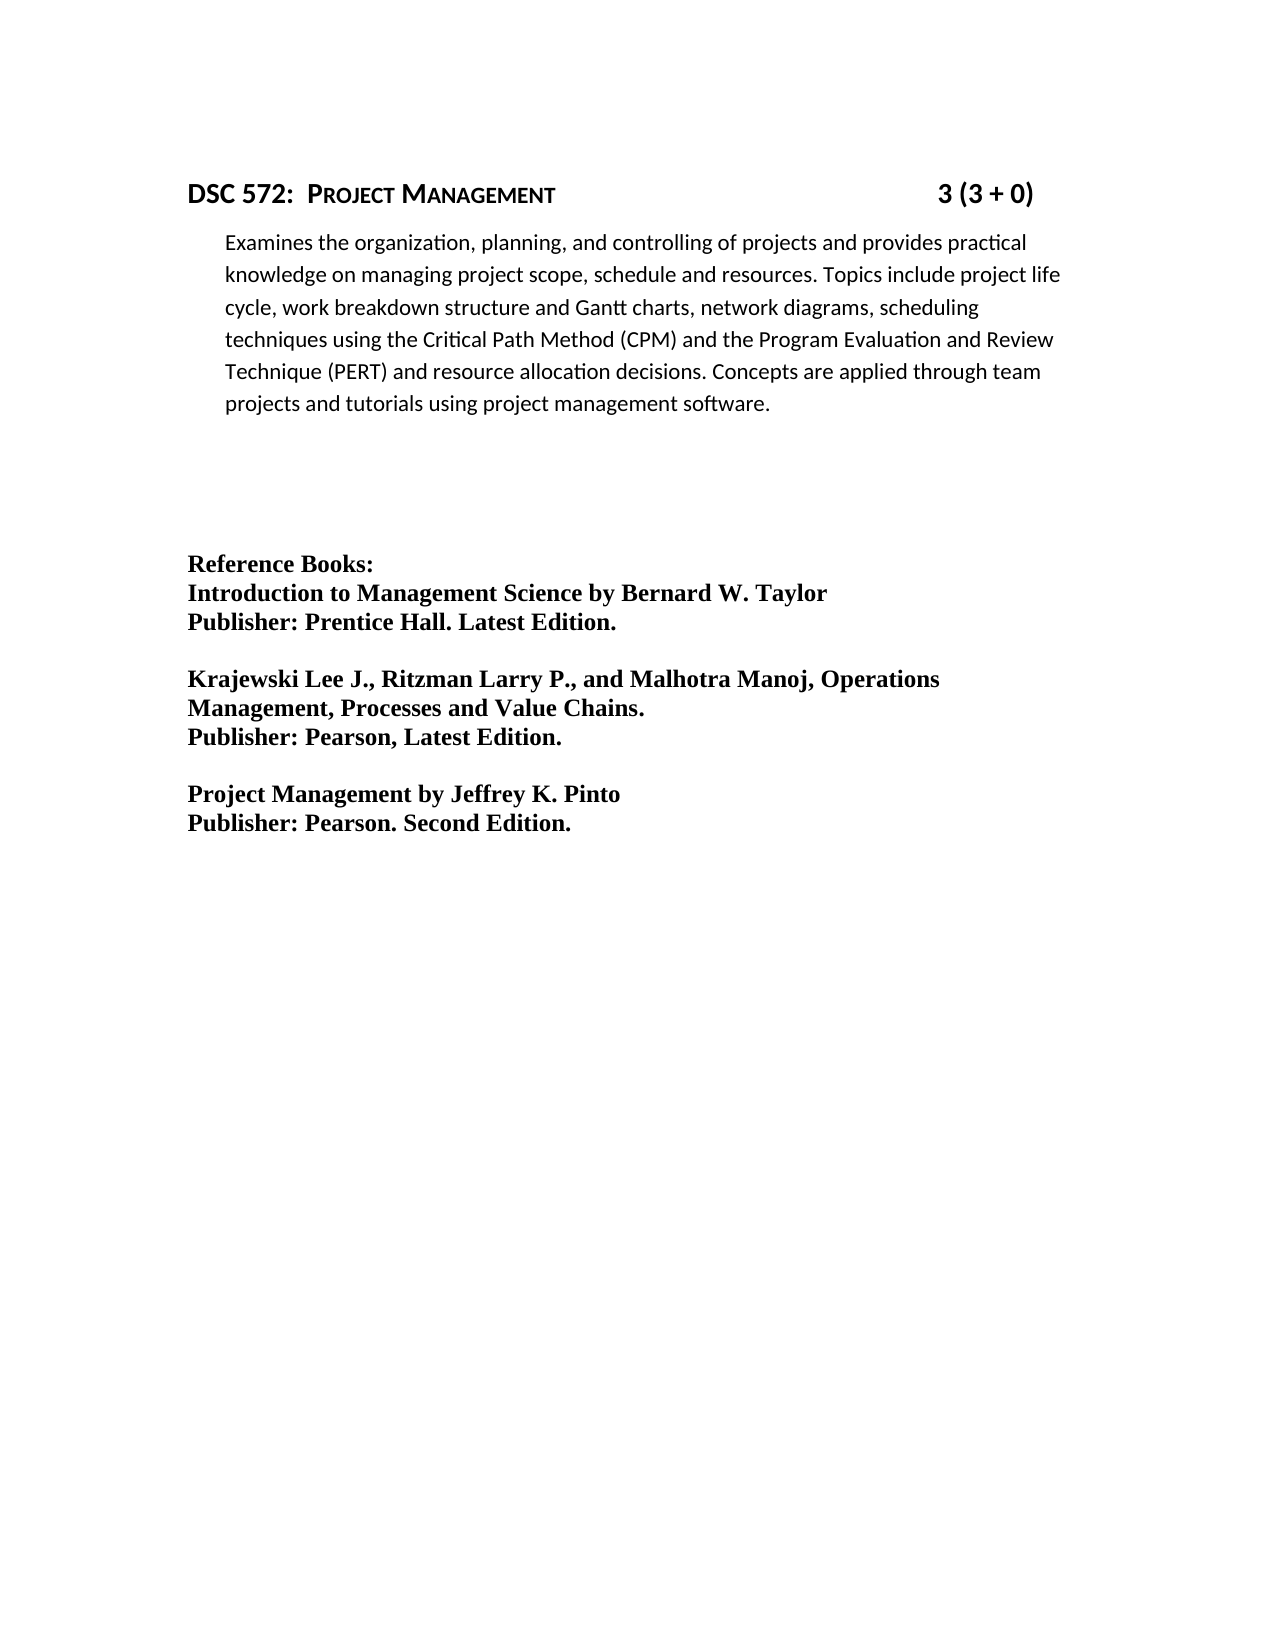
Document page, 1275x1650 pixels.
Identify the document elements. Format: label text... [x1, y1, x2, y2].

text DSC 572: Project Management 3 (3 + 0) [187, 175, 1087, 211]
text Krajewski Lee J., Ritzman Larry P., and Malhotra Manoj, Operations Management, Processes and Value Chains. [187, 664, 1087, 722]
text Reference Books: [187, 549, 1087, 578]
text Examines the organization, planning, and controlling of projects and provides practical knowledge on managing project scope, schedule and resources. Topics include project life cycle, work breakdown structure and Gantt charts, network diagrams, scheduling techniques using the Critical Path Method (CPM) and the Program Evaluation and Review Technique (PERT) and resource allocation decisions. Concepts are applied through team projects and tutorials using project management software. [225, 228, 1062, 417]
text Publisher: Pearson. Second Edition. [187, 808, 1087, 837]
text Project Management by Jeffrey K. Pinto [187, 779, 1087, 808]
text Publisher: Pearson, Latest Edition. [187, 722, 1087, 750]
text Publisher: Prentice Hall. Latest Edition. [187, 607, 1087, 635]
text Introduction to Management Science by Bernard W. Taylor [187, 578, 1087, 607]
